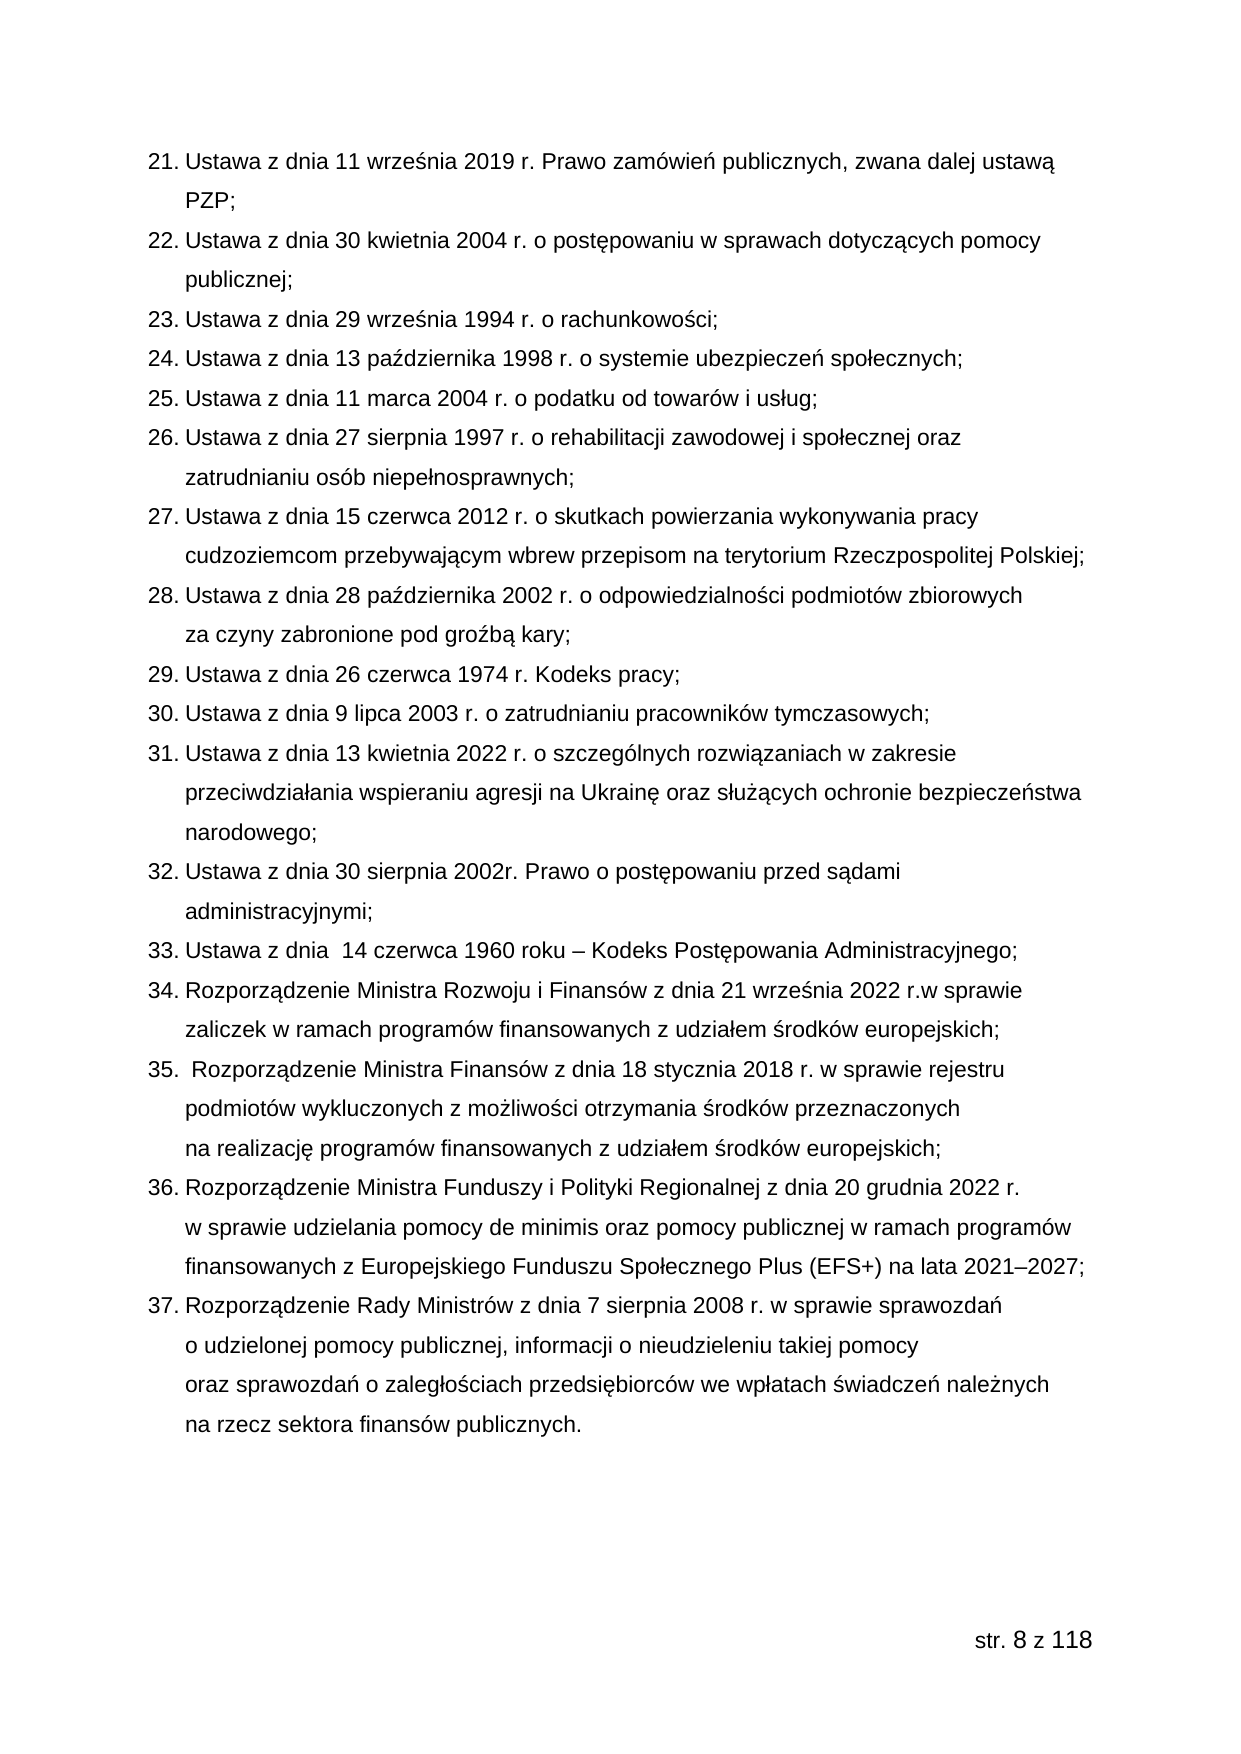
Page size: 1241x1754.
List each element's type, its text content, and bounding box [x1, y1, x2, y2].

list Ustawa z dnia 29 września 1994 r. o rachunkowości; [148, 306, 1093, 332]
list Rozporządzenie Ministra Funduszy i Polityki Regionalnej z dnia 20 grudnia 2022 r. w sprawie udzielania pomocy de minimis oraz pomocy publicznej w ramach programów finansowanych z Europejskiego Funduszu Społecznego Plus (EFS+) na lata 2021–2027; [148, 1174, 1093, 1279]
list Rozporządzenie Rady Ministrów z dnia 7 sierpnia 2008 r. w sprawie sprawozdań o udzielonej pomocy publicznej, informacji o nieudzieleniu takiej pomocy oraz sprawozdań o zaległościach przedsiębiorców we wpłatach świadczeń należnych na rzecz sektora finansów publicznych. [148, 1292, 1093, 1437]
list Rozporządzenie Ministra Rozwoju i Finansów z dnia 21 września 2022 r.w sprawie zaliczek w ramach programów finansowanych z udziałem środków europejskich; [148, 977, 1093, 1042]
list Ustawa z dnia 15 czerwca 2012 r. o skutkach powierzania wykonywania pracy cudzoziemcom przebywającym wbrew przepisom na terytorium Rzeczpospolitej Polskiej; [148, 503, 1093, 569]
list Ustawa z dnia 11 marca 2004 r. o podatku od towarów i usług; [148, 384, 1093, 411]
list Ustawa z dnia 28 października 2002 r. o odpowiedzialności podmiotów zbiorowych za czyny zabronione pod groźbą kary; [148, 582, 1093, 648]
list Ustawa z dnia 26 czerwca 1974 r. Kodeks pracy; [148, 661, 1093, 687]
list Ustawa z dnia 27 sierpnia 1997 r. o rehabilitacji zawodowej i społecznej oraz zatrudnianiu osób niepełnosprawnych; [148, 424, 1093, 490]
list Ustawa z dnia 30 sierpnia 2002r. Prawo o postępowaniu przed sądami administracyjnymi; [148, 858, 1093, 924]
list Ustawa z dnia 9 lipca 2003 r. o zatrudnianiu pracowników tymczasowych; [148, 700, 1093, 727]
list Ustawa z dnia 13 kwietnia 2022 r. o szczególnych rozwiązaniach w zakresie przeciwdziałania wspieraniu agresji na Ukrainę oraz służących ochronie bezpieczeństwa narodowego; [148, 740, 1093, 845]
list Ustawa z dnia 30 kwietnia 2004 r. o postępowaniu w sprawach dotyczących pomocy publicznej; [148, 227, 1093, 292]
list Rozporządzenie Ministra Finansów z dnia 18 stycznia 2018 r. w sprawie rejestru podmiotów wykluczonych z możliwości otrzymania środków przeznaczonych na realizację programów finansowanych z udziałem środków europejskich; [148, 1056, 1093, 1161]
list Ustawa z dnia 11 września 2019 r. Prawo zamówień publicznych, zwana dalej ustawą PZP; [148, 148, 1093, 213]
list Ustawa z dnia 13 października 1998 r. o systemie ubezpieczeń społecznych; [148, 345, 1093, 371]
list Ustawa z dnia 14 czerwca 1960 roku – Kodeks Postępowania Administracyjnego; [148, 937, 1093, 963]
